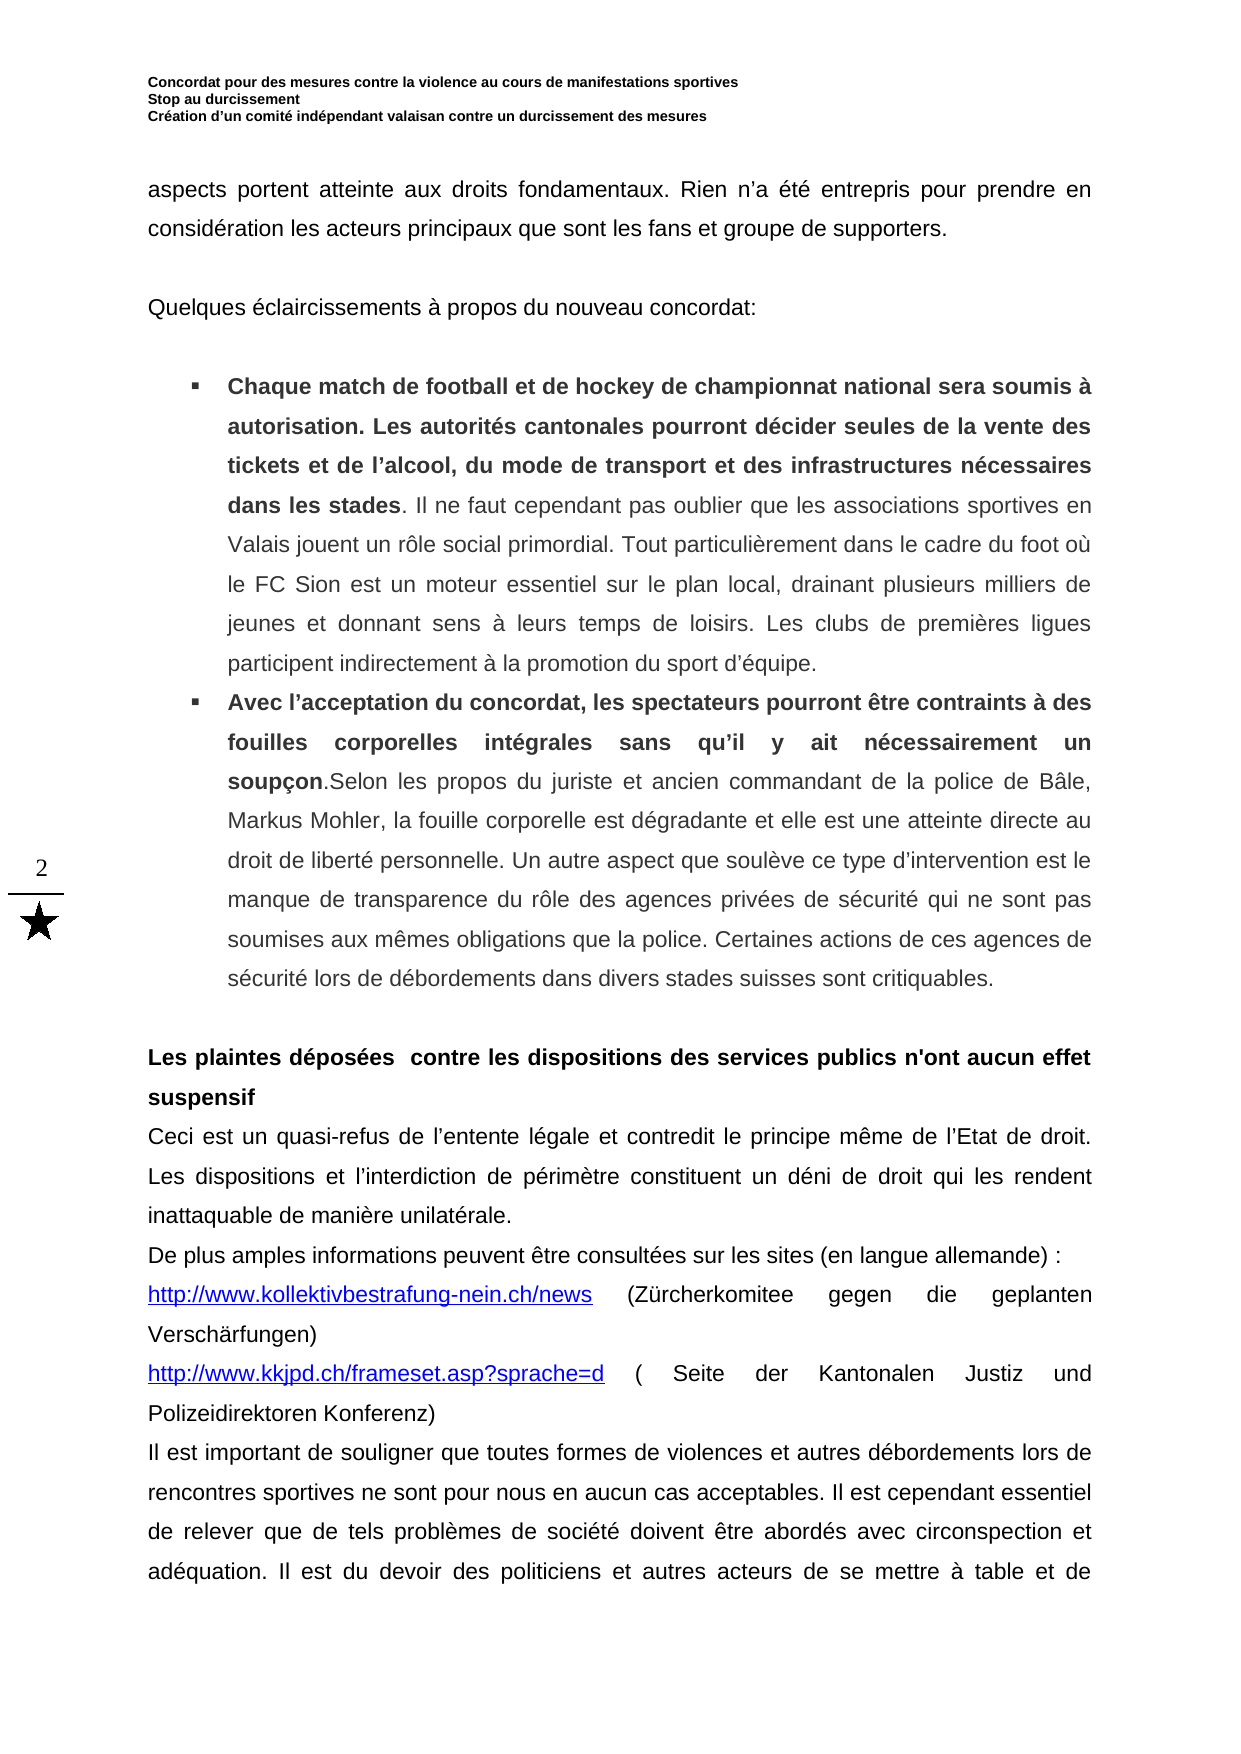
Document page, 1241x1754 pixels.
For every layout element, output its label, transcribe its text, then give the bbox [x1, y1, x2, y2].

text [148, 176, 1092, 242]
list Avec l’acceptation du concordat, les spectateurs pourront être contraints à des fouilles corporelles intégrales sans qu’il y ait nécessairement un soupçon.Selon les propos du juriste et ancien commandant de la police de Bâle, Markus Mohler, la fouille corporelle est dégradante et elle est une atteinte directe au droit de liberté personnelle. Un autre aspect que soulève ce type d’intervention est le manque de transparence du rôle des agences privées de sécurité qui ne sont pas soumises aux mêmes obligations que la police. Certaines actions de ces agences de sécurité lors de débordements dans divers stades suisses sont critiquables. [190, 689, 1092, 992]
list Chaque match de football et de hockey de championnat national sera soumis à autorisation. Les autorités cantonales pourront décider seules de la vente des tickets et de l’alcool, du mode de transport et des infrastructures nécessaires dans les stades. Il ne faut cependant pas oublier que les associations sportives en Valais jouent un rôle social primordial. Tout particulièrement dans le cadre du foot où le FC Sion est un moteur essentiel sur le plan local, drainant plusieurs milliers de jeunes et donnant sens à leurs temps de loisirs. Les clubs de premières ligues participent indirectement à la promotion du sport d’équipe. [190, 373, 1092, 676]
text Ceci est un quasi-refus de l’entente légale et contredit le principe même de l’Etat de droit. Les dispositions et l’interdiction de périmètre constituent un déni de droit qui les rendent inattaquable de manière unilatérale. [148, 1123, 1092, 1229]
text Quelques éclaircissements à propos du nouveau concordat: [148, 294, 1092, 321]
text http://www.kollektivbestrafung-nein.ch/news (Zürcherkomitee gegen die geplanten Verschärfungen) [148, 1281, 1092, 1347]
text http://www.kkjpd.ch/frameset.asp?sprache=d ( Seite der Kantonalen Justiz und Polizeidirektoren Konferenz) [148, 1360, 1092, 1426]
text De plus amples informations peuvent être consultées sur les sites (en langue allemande) : [148, 1242, 1092, 1268]
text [148, 1439, 1092, 1584]
text Les plaintes déposées contre les dispositions des services publics n'ont aucun effet suspensif [148, 1044, 1092, 1110]
